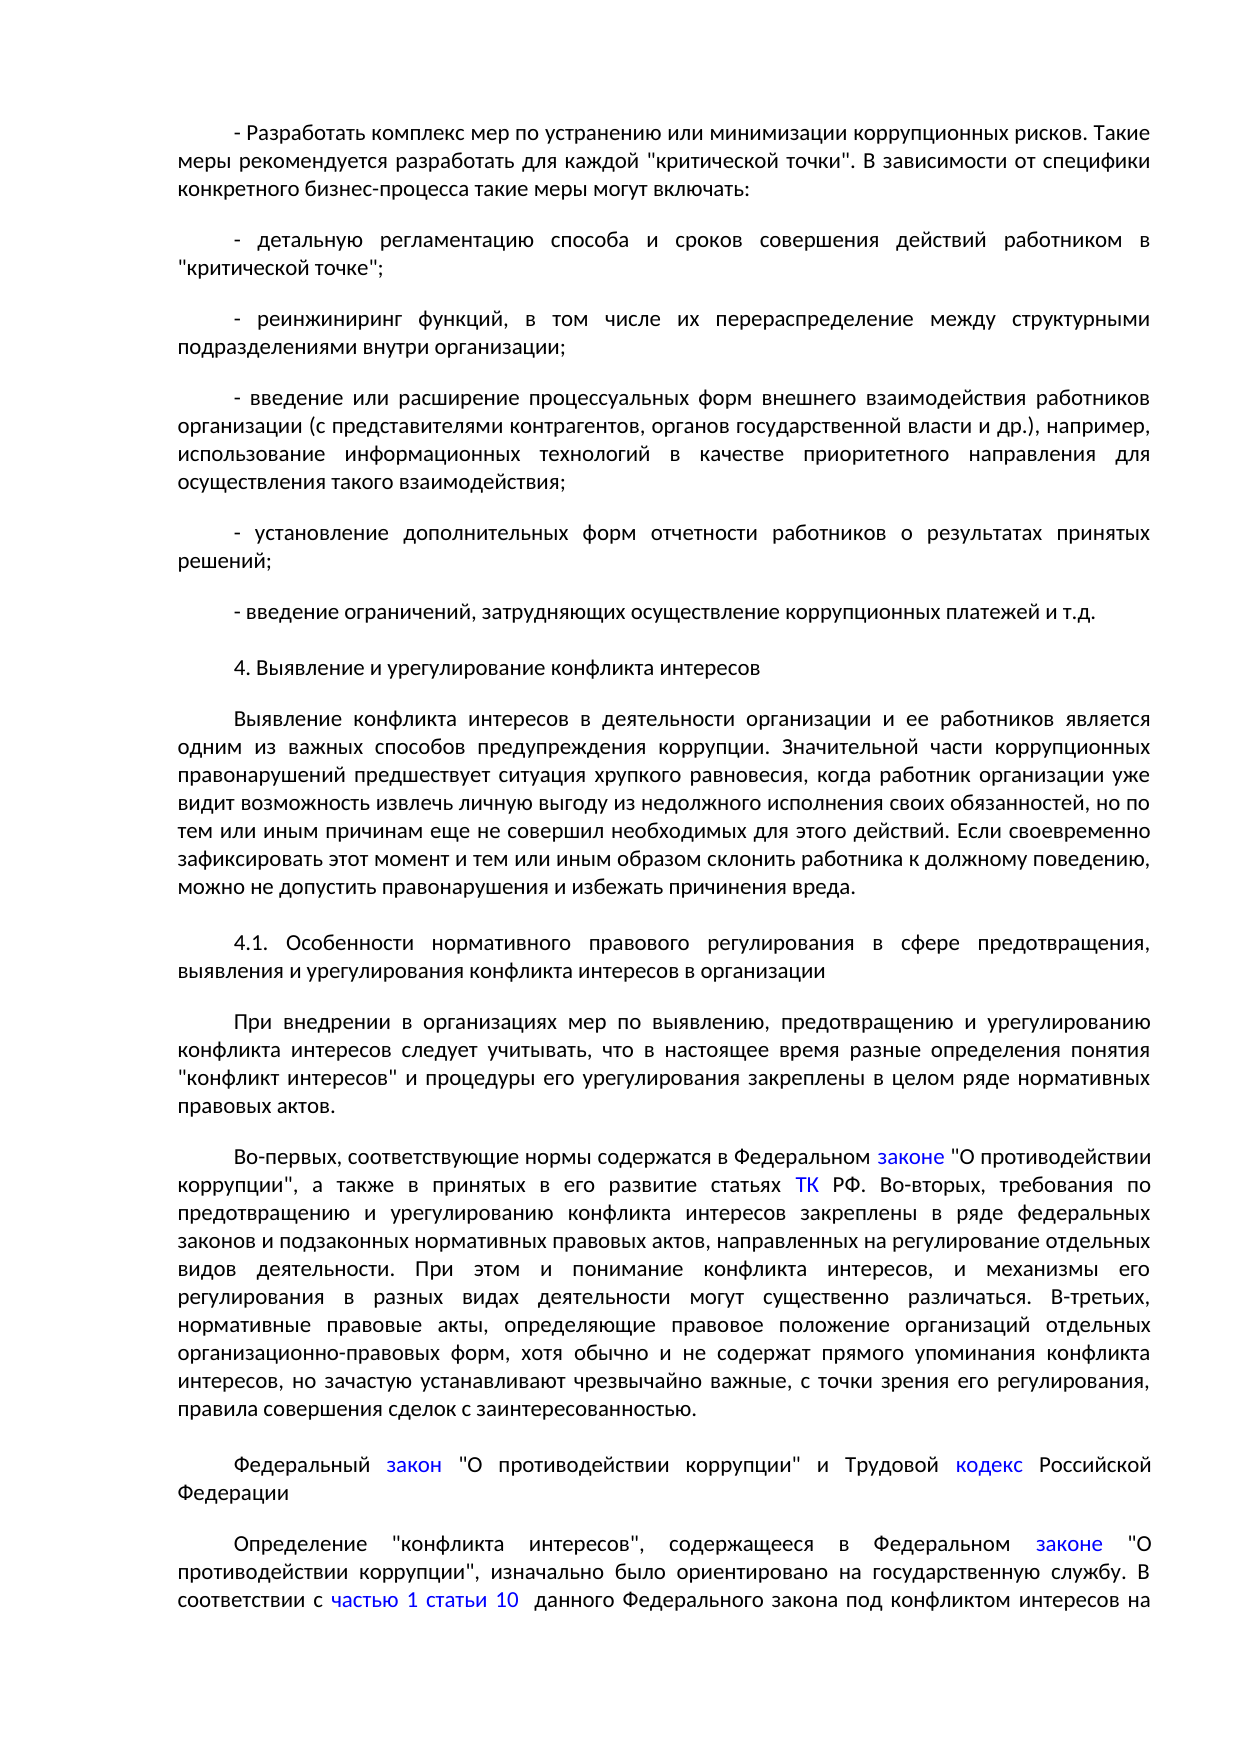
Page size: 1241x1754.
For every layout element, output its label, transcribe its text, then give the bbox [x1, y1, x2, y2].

text - реинжиниринг функций, в том числе их перераспределение между структурными подразделениями внутри организации; [177, 304, 1152, 360]
text 4.1. Особенности нормативного правового регулирования в сфере предотвращения, выявления и урегулирования конфликта интересов в организации [177, 928, 1152, 984]
text - Разработать комплекс мер по устранению или минимизации коррупционных рисков. Такие меры рекомендуется разработать для каждой "критической точки". В зависимости от специфики конкретного бизнес-процесса такие меры могут включать: [177, 118, 1152, 202]
text - введение или расширение процессуальных форм внешнего взаимодействия работников организации (с представителями контрагентов, органов государственной власти и др.), например, использование информационных технологий в качестве приоритетного направления для осуществления такого взаимодействия; [177, 383, 1152, 495]
text - введение ограничений, затрудняющих осуществление коррупционных платежей и т.д. [177, 597, 1152, 625]
text 4. Выявление и урегулирование конфликта интересов [177, 653, 1152, 681]
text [177, 1529, 1152, 1613]
text При внедрении в организациях мер по выявлению, предотвращению и урегулированию конфликта интересов следует учитывать, что в настоящее время разные определения понятия "конфликт интересов" и процедуры его урегулирования закреплены в целом ряде нормативных правовых актов. [177, 1007, 1152, 1119]
text Выявление конфликта интересов в деятельности организации и ее работников является одним из важных способов предупреждения коррупции. Значительной части коррупционных правонарушений предшествует ситуация хрупкого равновесия, когда работник организации уже видит возможность извлечь личную выгоду из недолжного исполнения своих обязанностей, но по тем или иным причинам еще не совершил необходимых для этого действий. Если своевременно зафиксировать этот момент и тем или иным образом склонить работника к должному поведению, можно не допустить правонарушения и избежать причинения вреда. [177, 704, 1152, 900]
text Во-первых, соответствующие нормы содержатся в Федеральном законе "О противодействии коррупции", а также в принятых в его развитие статьях ТК РФ. Во-вторых, требования по предотвращению и урегулированию конфликта интересов закреплены в ряде федеральных законов и подзаконных нормативных правовых актов, направленных на регулирование отдельных видов деятельности. При этом и понимание конфликта интересов, и механизмы его регулирования в разных видах деятельности могут существенно различаться. В-третьих, нормативные правовые акты, определяющие правовое положение организаций отдельных организационно-правовых форм, хотя обычно и не содержат прямого упоминания конфликта интересов, но зачастую устанавливают чрезвычайно важные, с точки зрения его регулирования, правила совершения сделок с заинтересованностью. [177, 1142, 1152, 1422]
text - установление дополнительных форм отчетности работников о результатах принятых решений; [177, 518, 1152, 574]
text Федеральный закон "О противодействии коррупции" и Трудовой кодекс Российской Федерации [177, 1450, 1152, 1506]
text - детальную регламентацию способа и сроков совершения действий работником в "критической точке"; [177, 225, 1152, 281]
